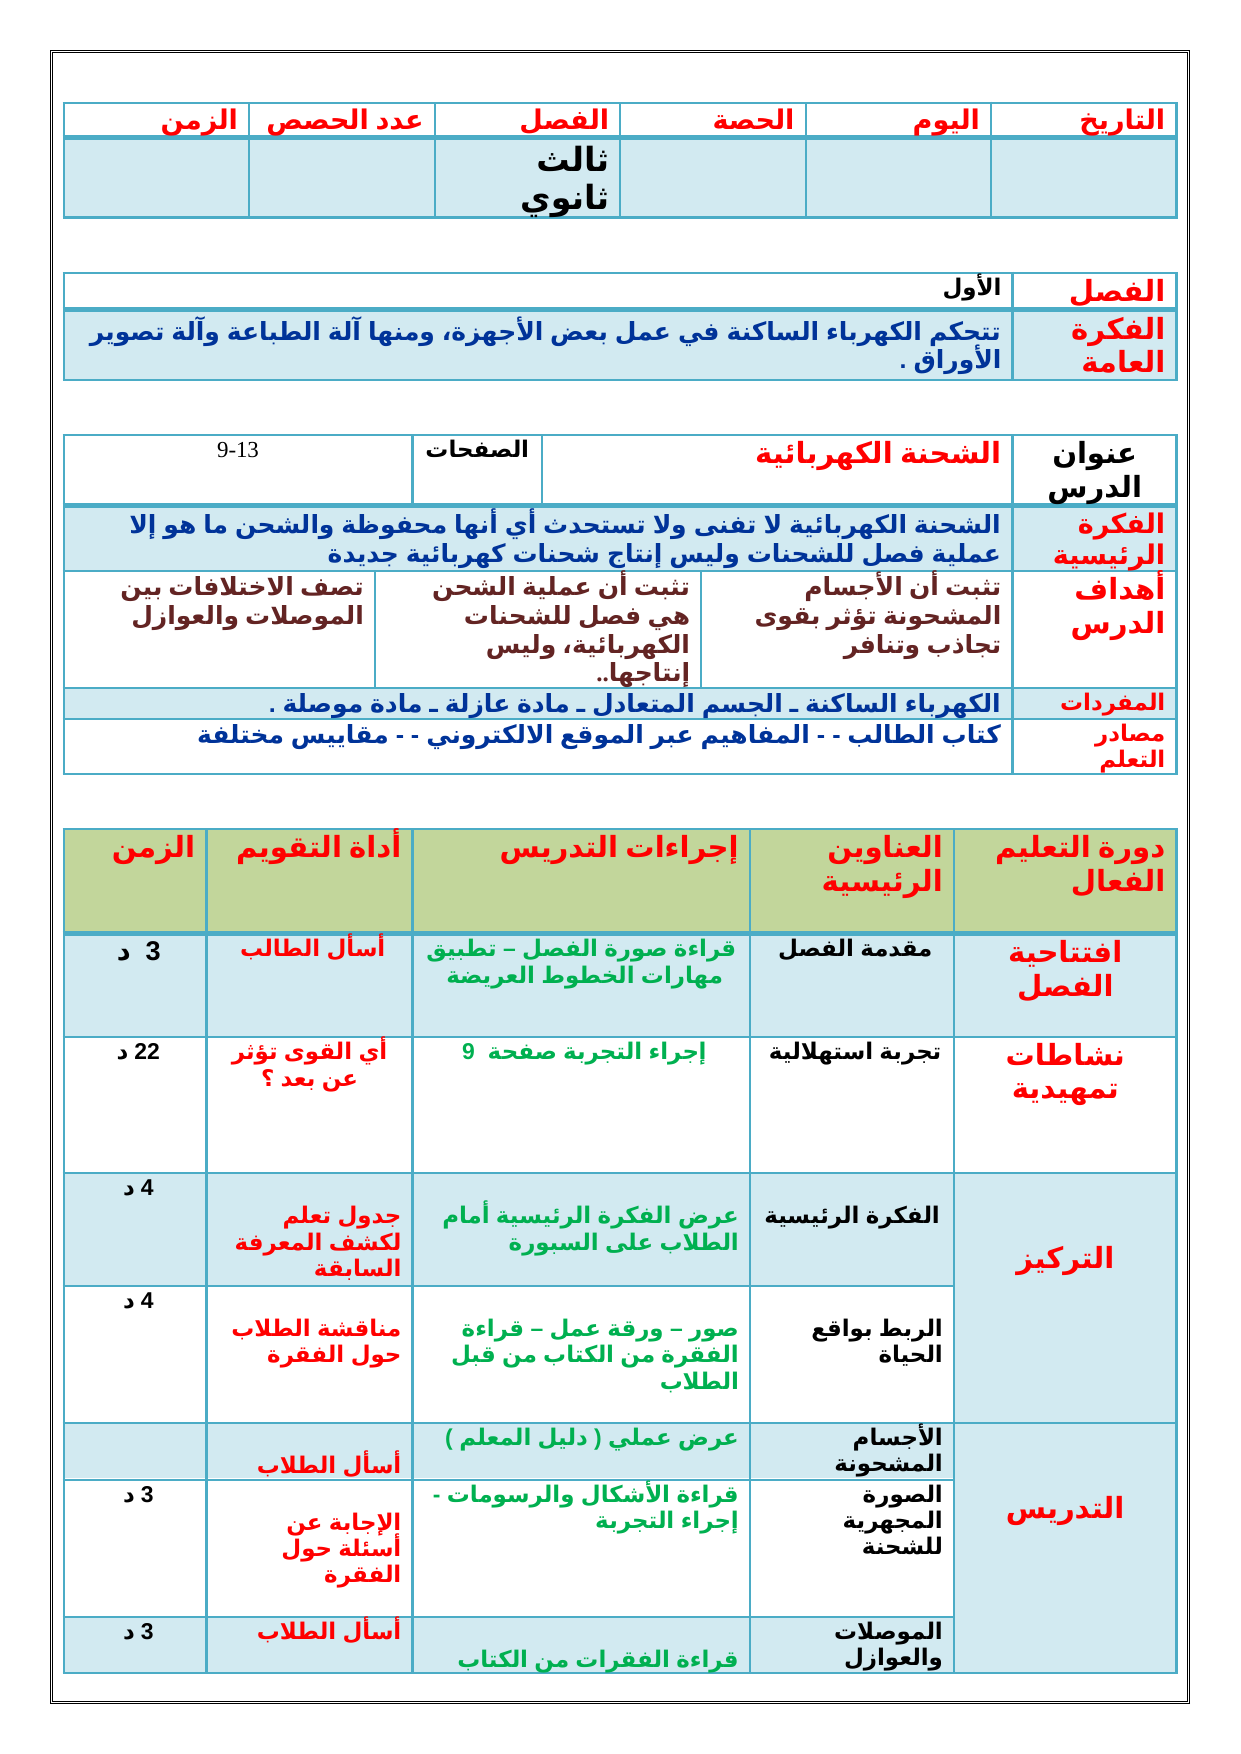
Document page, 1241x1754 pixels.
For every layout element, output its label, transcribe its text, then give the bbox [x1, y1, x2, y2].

table_cell صور – ورقة عمل – قراءة الفقرة من الكتاب من قبل الطلاب [414, 1287, 749, 1422]
table_header دورة التعليم الفعال [955, 830, 1175, 931]
table_cell تصف الاختلافات بين الموصلات والعوازل [65, 572, 374, 687]
table_cell [992, 140, 1175, 216]
table_cell عرض الفكرة الرئيسية أمام الطلاب على السبورة [414, 1174, 749, 1285]
table_cell المفردات [1014, 689, 1175, 718]
table_cell الشحنة الكهربائية لا تفنى ولا تستحدث أي أنها محفوظة والشحن ما هو إلا عملية فصل للشحنات وليس إنتاج شحنات كهربائية جديدة [65, 508, 1011, 570]
table_cell أهداف الدرس [1014, 572, 1175, 687]
table_cell مقدمة الفصل [751, 936, 953, 1036]
table_cell قراءة الأشكال والرسومات - إجراء التجربة [414, 1481, 749, 1616]
table_cell تجربة استهلالية [751, 1038, 953, 1172]
table_header الفصل [1014, 274, 1175, 307]
table_cell افتتاحية الفصل [955, 936, 1175, 1036]
table_cell [807, 140, 990, 216]
table_header عدد الحصص [250, 104, 434, 135]
table_cell 3 د [65, 936, 205, 1036]
table_cell الموصلات والعوازل [751, 1618, 953, 1672]
table_header اليوم [807, 104, 990, 135]
table_header الحصة [621, 104, 805, 135]
table_header أداة التقويم [208, 830, 411, 931]
table_cell قراءة صورة الفصل – تطبيق مهارات الخطوط العريضة [414, 936, 749, 1036]
table_header الفصل [436, 104, 619, 135]
table_cell الفكرة الرئيسية [751, 1174, 953, 1285]
table_header عنوان الدرس [1014, 436, 1175, 503]
table_header 9-13 [65, 436, 411, 503]
table_cell 3 د [65, 1618, 205, 1672]
table_cell 22 د [65, 1038, 205, 1172]
table_cell الصورة المجهرية للشحنة [751, 1481, 953, 1616]
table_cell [414, 1618, 749, 1672]
table_cell أسأل الطلاب [208, 1424, 411, 1478]
table_cell الكهرباء الساكنة ـ الجسم المتعادل ـ مادة عازلة ـ مادة موصلة . [65, 689, 1011, 718]
table_header الصفحات [414, 436, 541, 503]
table_cell الإجابة عن أسئلة حول الفقرة [208, 1481, 411, 1616]
table_cell 3 د [65, 1481, 205, 1616]
table_cell الأجسام المشحونة [751, 1424, 953, 1478]
table_cell كتاب الطالب - - المفاهيم عبر الموقع الالكتروني - - مقاييس مختلفة [65, 720, 1011, 773]
table_header الزمن [65, 830, 205, 931]
table_cell مصادر التعلم [1014, 720, 1175, 773]
table_cell [250, 140, 434, 216]
table_header الأول [65, 274, 1011, 307]
table_header إجراءات التدريس [414, 830, 749, 931]
table_cell 4 د [65, 1287, 205, 1422]
table_cell 4 د [65, 1174, 205, 1285]
table_cell [621, 140, 805, 216]
table_cell الفكرة العامة [1014, 312, 1175, 379]
table_cell أسأل الطلاب [208, 1618, 411, 1672]
table_cell أي القوى تؤثر عن بعد ؟ [208, 1038, 411, 1172]
table_cell [65, 1424, 205, 1478]
table_cell تثبت أن عملية الشحن هي فصل للشحنات الكهربائية، وليس إنتاجها.. [376, 572, 700, 687]
table_header الشحنة الكهربائية [543, 436, 1011, 503]
table_cell تتحكم الكهرباء الساكنة في عمل بعض الأجهزة، ومنها آلة الطباعة وآلة تصوير الأوراق . [65, 312, 1011, 379]
table_cell التركيز [955, 1174, 1175, 1422]
table_cell عرض عملي ( دليل المعلم ) [414, 1424, 749, 1478]
table_cell إجراء التجربة صفحة 9 [414, 1038, 749, 1172]
table_header الزمن [65, 104, 248, 135]
table_cell الربط بواقع الحياة [751, 1287, 953, 1422]
table_cell [65, 140, 248, 216]
table_cell ثالث ثانوي [436, 140, 619, 216]
table_cell جدول تعلم لكشف المعرفة السابقة [208, 1174, 411, 1285]
table_cell الفكرة الرئيسية [1014, 508, 1175, 570]
table_header العناوين الرئيسية [751, 830, 953, 931]
table_header التاريخ [992, 104, 1175, 135]
table_cell مناقشة الطلاب حول الفقرة [208, 1287, 411, 1422]
table_cell نشاطات تمهيدية [955, 1038, 1175, 1172]
table_cell التدريس [955, 1424, 1175, 1672]
table_cell أسأل الطالب [208, 936, 411, 1036]
table_cell تثبت أن الأجسام المشحونة تؤثر بقوى تجاذب وتنافر [702, 572, 1011, 687]
